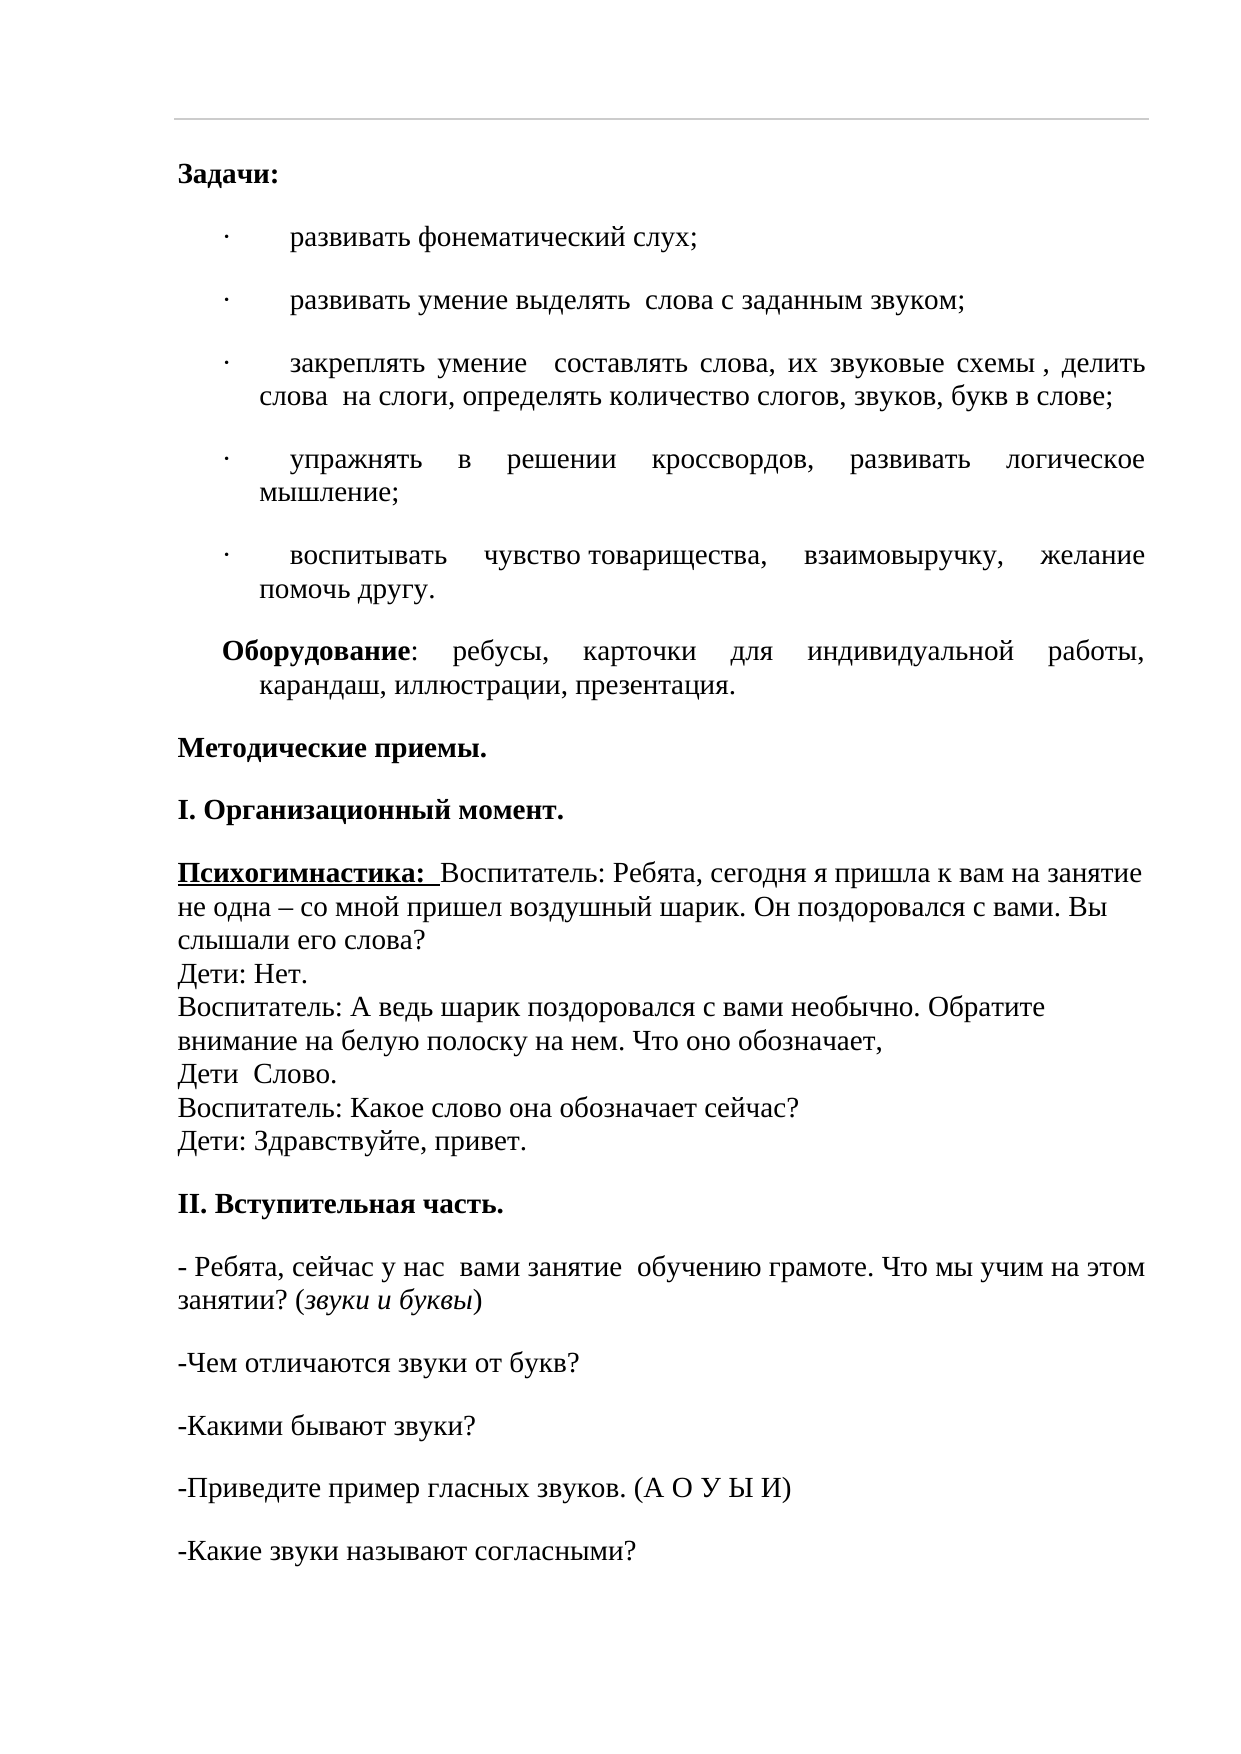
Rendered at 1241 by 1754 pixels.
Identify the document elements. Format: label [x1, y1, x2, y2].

table_header [174, 120, 1148, 1604]
